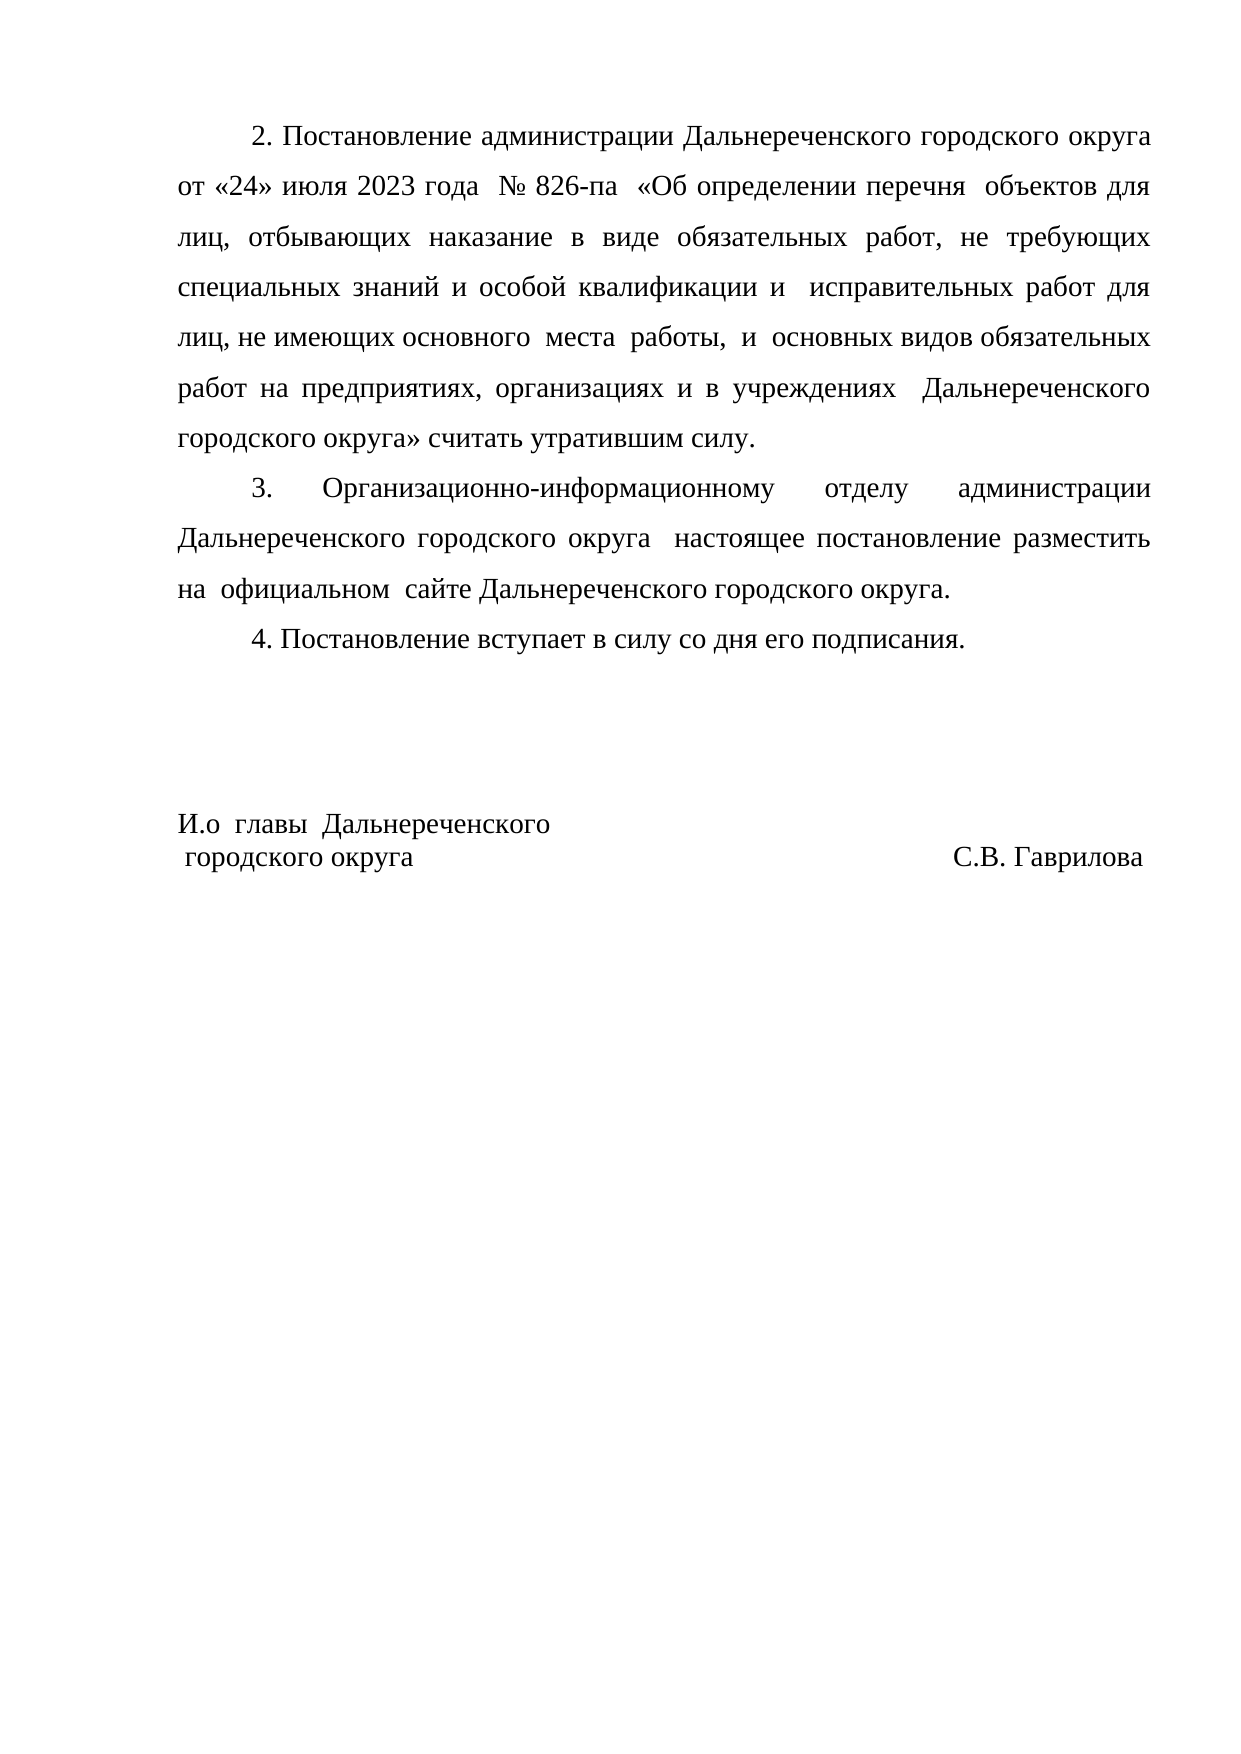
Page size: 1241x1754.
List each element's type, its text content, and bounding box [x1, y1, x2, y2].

text 3. Организационно-информационному отделу администрации Дальнереченского городского округа настоящее постановление разместить на официальном сайте Дальнереченского городского округа. [177, 470, 1152, 604]
text И.о главы Дальнереченского [177, 806, 1152, 839]
text 2. Постановление администрации Дальнереченского городского округа от «24» июля 2023 года № 826-па «Об определении перечня объектов для лиц, отбывающих наказание в виде обязательных работ, не требующих специальных знаний и особой квалификации и исправительных работ для лиц, не имеющих основного места работы, и основных видов обязательных работ на предприятиях, организациях и в учреждениях Дальнереченского городского округа» считать утратившим силу. [177, 118, 1152, 453]
text городского округа С.В. Гаврилова [177, 839, 1152, 873]
text 4. Постановление вступает в силу со дня его подписания. [177, 621, 1152, 655]
